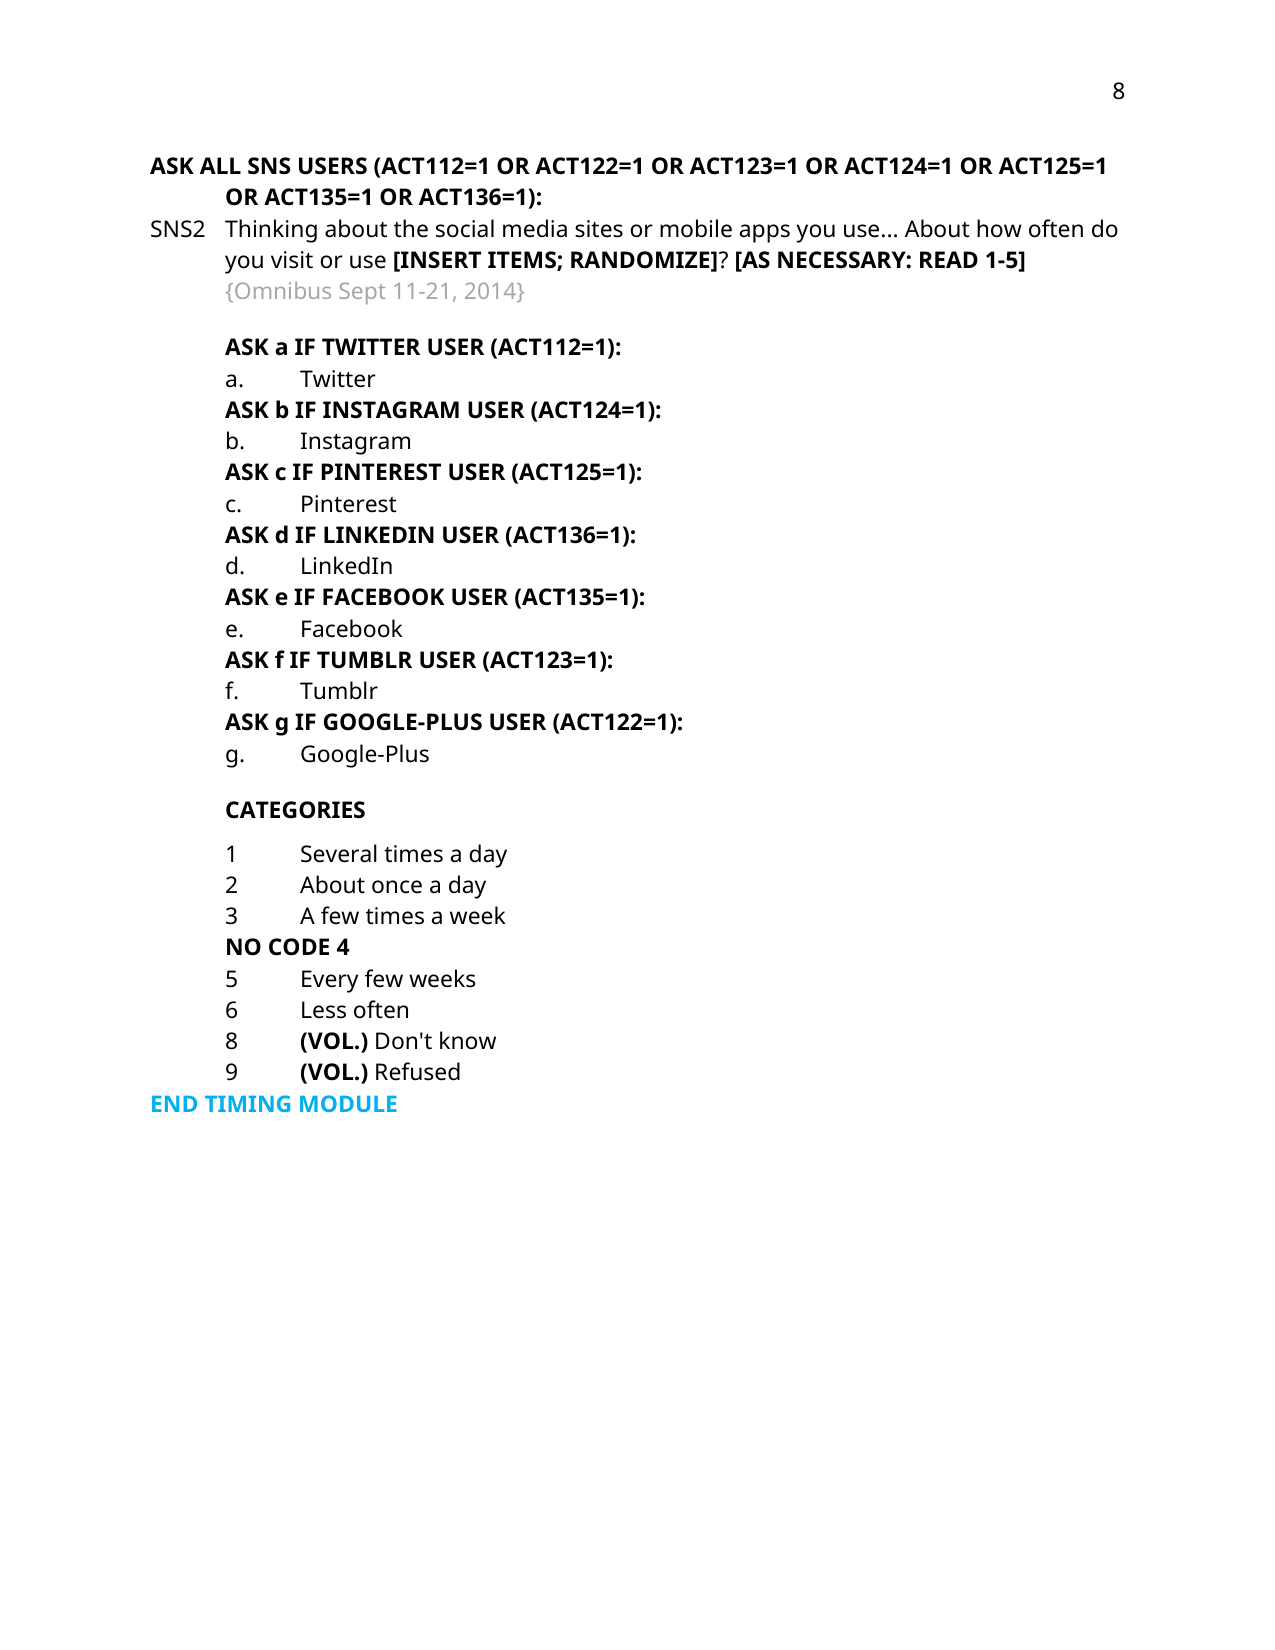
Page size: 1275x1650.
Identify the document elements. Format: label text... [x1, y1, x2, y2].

text g. Google-Plus [225, 737, 1125, 769]
text 3 A few times a week [225, 900, 1125, 931]
text END TIMING MODULE [150, 1087, 1125, 1119]
text ASK d IF LINKEDIN USER (ACT136=1): [225, 519, 1125, 550]
text SNS2 Thinking about the social media sites or mobile apps you use... About how often do you visit or use [INSERT ITEMS; RANDOMIZE]? [AS NECESSARY: READ 1-5] {Omnibus Sept 11-21, 2014} [150, 212, 1125, 306]
text 9 (VOL.) Refused [225, 1056, 1125, 1087]
text ASK b IF INSTAGRAM USER (ACT124=1): [225, 394, 1125, 425]
text CATEGORIES [150, 794, 1125, 825]
text ASK a IF TWITTER USER (ACT112=1): [225, 331, 1125, 362]
text 8 (VOL.) Don't know [225, 1025, 1125, 1056]
text 2 About once a day [225, 869, 1125, 900]
text ASK g IF GOOGLE-PLUS USER (ACT122=1): [225, 706, 1125, 737]
text ASK c IF PINTEREST USER (ACT125=1): [225, 456, 1125, 487]
text 1 Several times a day [225, 837, 1125, 869]
text c. Pinterest [225, 487, 1125, 519]
text 5 Every few weeks [225, 962, 1125, 994]
text d. LinkedIn [225, 550, 1125, 581]
text ASK f IF TUMBLR USER (ACT123=1): [225, 644, 1125, 675]
text ASK e IF FACEBOOK USER (ACT135=1): [225, 581, 1125, 612]
text a. Twitter [225, 362, 1125, 394]
text e. Facebook [225, 612, 1125, 644]
text NO CODE 4 [225, 931, 1125, 962]
text f. Tumblr [225, 675, 1125, 706]
text ASK ALL SNS USERS (ACT112=1 OR ACT122=1 OR ACT123=1 OR ACT124=1 OR ACT125=1 OR ACT135=1 OR ACT136=1): [150, 150, 1125, 212]
text 6 Less often [225, 994, 1125, 1025]
text b. Instagram [225, 425, 1125, 456]
